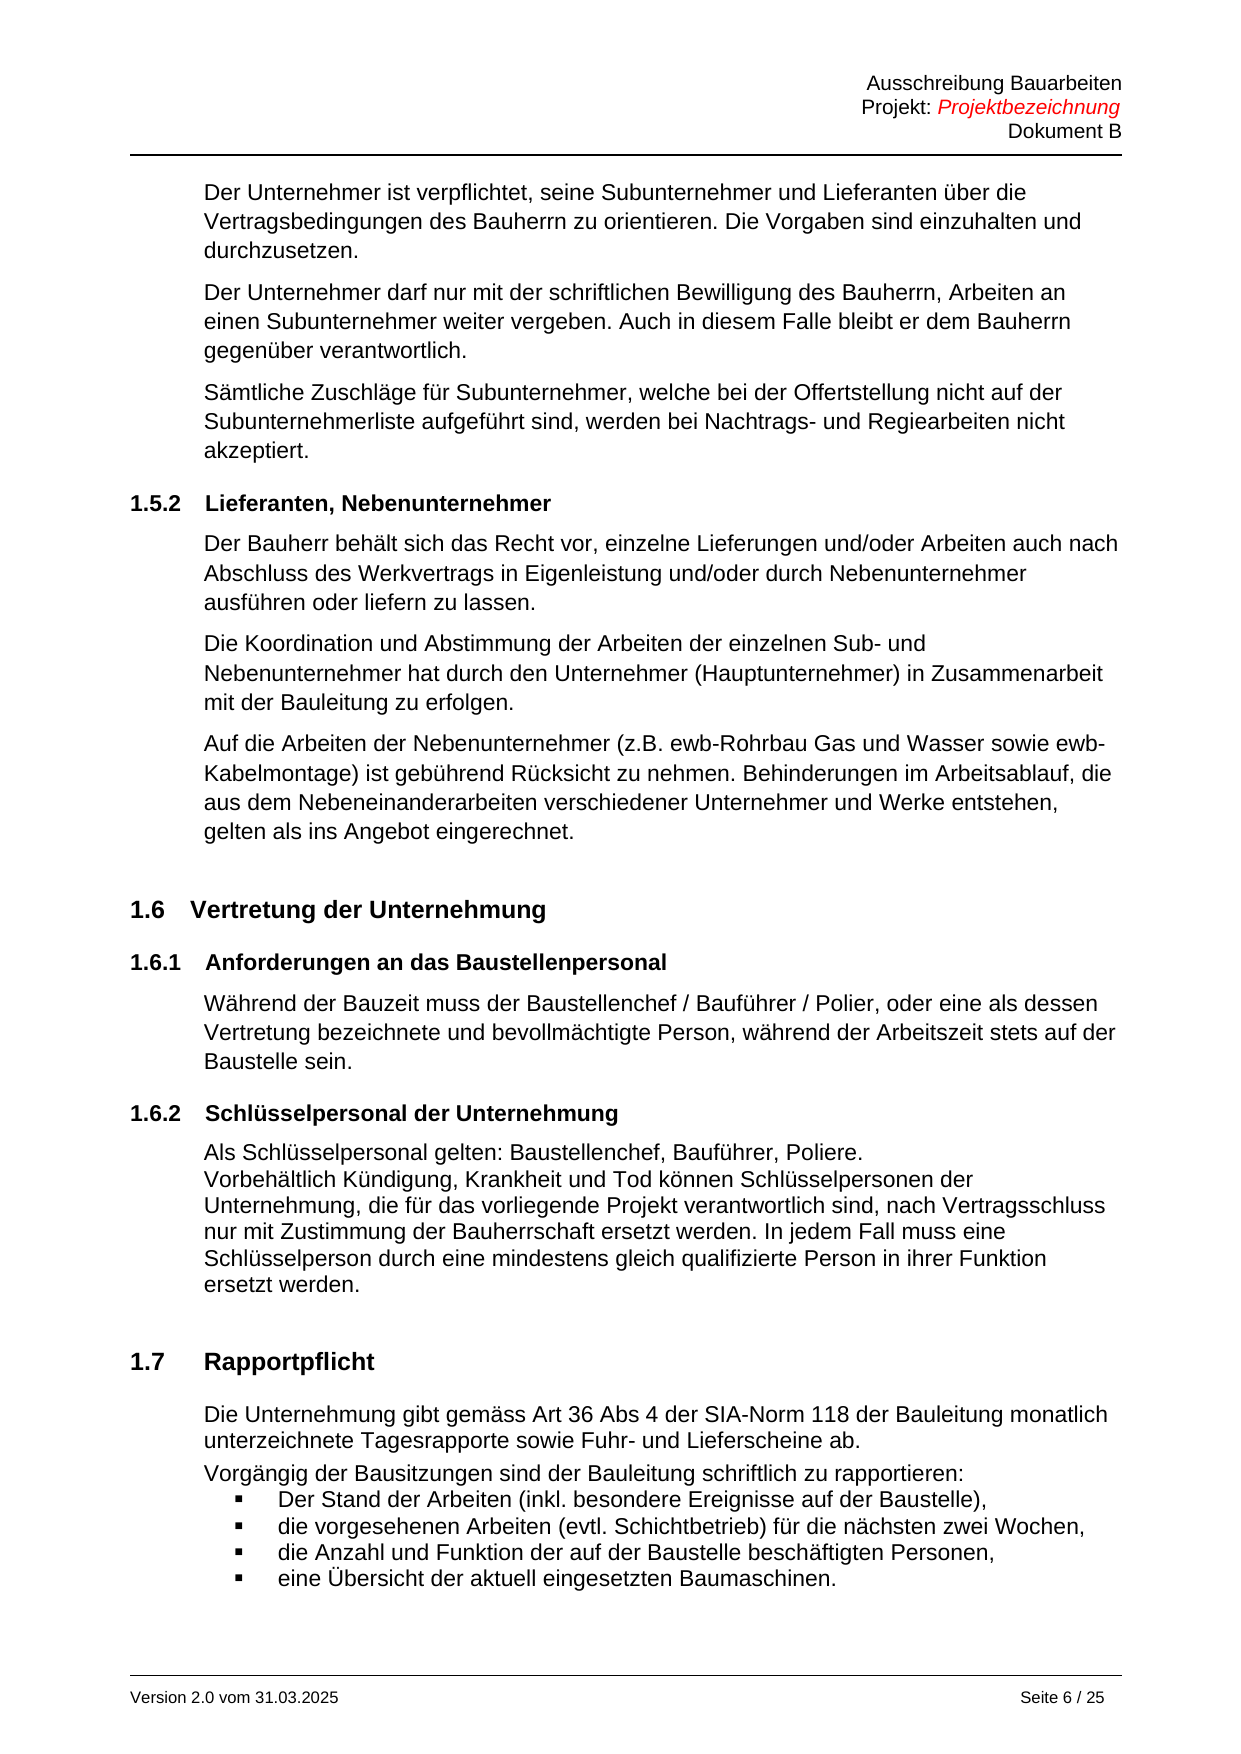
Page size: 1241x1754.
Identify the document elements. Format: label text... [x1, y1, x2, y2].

text Der Stand der Arbeiten (inkl. besondere Ereignisse auf der Baustelle), [233, 1486, 1122, 1513]
subtitle Lieferanten, Nebenunternehmer [130, 490, 1122, 516]
text Während der Bauzeit muss der Baustellenchef / Bauführer / Polier, oder eine als dessen Vertretung bezeichnete und bevollmächtigte Person, während der Arbeitszeit stets auf der Baustelle sein. [204, 988, 1122, 1075]
text Sämtliche Zuschläge für Subunternehmer, welche bei der Offertstellung nicht auf der Subunternehmerliste aufgeführt sind, werden bei Nachtrags- und Regiearbeiten nicht akzeptiert. [204, 377, 1122, 465]
subtitle Anforderungen an das Baustellenpersonal [130, 949, 1122, 975]
subtitle Schlüsselpersonal der Unternehmung [130, 1100, 1122, 1127]
text Vertretung der Unternehmung [130, 895, 1122, 924]
text Auf die Arbeiten der Nebenunternehmer (z.B. ewb-Rohrbau Gas und Wasser sowie ewb-Kabelmontage) ist gebührend Rücksicht zu nehmen. Behinderungen im Arbeitsablauf, die aus dem Nebeneinanderarbeiten verschiedener Unternehmer und Werke entstehen, gelten als ins Angebot eingerechnet. [204, 728, 1122, 845]
text Vorbehältlich Kündigung, Krankheit und Tod können Schlüsselpersonen der Unternehmung, die für das vorliegende Projekt verantwortlich sind, nach Vertragsschluss nur mit Zustimmung der Bauherrschaft ersetzt werden. In jedem Fall muss eine Schlüsselperson durch eine mindestens gleich qualifizierte Person in ihrer Funktion ersetzt werden. [204, 1166, 1122, 1297]
text Der Unternehmer darf nur mit der schriftlichen Bewilligung des Bauherrn, Arbeiten an einen Subunternehmer weiter vergeben. Auch in diesem Falle bleibt er dem Bauherrn gegenüber verantwortlich. [204, 277, 1122, 365]
text Die Unternehmung gibt gemäss Art 36 Abs 4 der SIA-Norm 118 der Bauleitung monatlich unterzeichnete Tagesrapporte sowie Fuhr- und Lieferscheine ab. [204, 1401, 1122, 1454]
text Als Schlüsselpersonal gelten: Baustellenchef, Bauführer, Poliere. [204, 1139, 1122, 1166]
text Der Bauherr behält sich das Recht vor, einzelne Lieferungen und/oder Arbeiten auch nach Abschluss des Werkvertrags in Eigenleistung und/oder durch Nebenunternehmer ausführen oder liefern zu lassen. [204, 528, 1122, 616]
text Die Koordination und Abstimmung der Arbeiten der einzelnen Sub- und Nebenunternehmer hat durch den Unternehmer (Hauptunternehmer) in Zusammenarbeit mit der Bauleitung zu erfolgen. [204, 628, 1122, 716]
text eine Übersicht der aktuell eingesetzten Baumaschinen. [233, 1565, 1122, 1592]
text Vorgängig der Bausitzungen sind der Bauleitung schriftlich zu rapportieren: [204, 1460, 1122, 1486]
text die Anzahl und Funktion der auf der Baustelle beschäftigten Personen, [233, 1539, 1122, 1565]
subtitle Rapportpflicht [130, 1347, 1122, 1376]
text Der Unternehmer ist verpflichtet, seine Subunternehmer und Lieferanten über die Vertragsbedingungen des Bauherrn zu orientieren. Die Vorgaben sind einzuhalten und durchzusetzen. [204, 177, 1122, 265]
text die vorgesehenen Arbeiten (evtl. Schichtbetrieb) für die nächsten zwei Wochen, [233, 1513, 1122, 1539]
